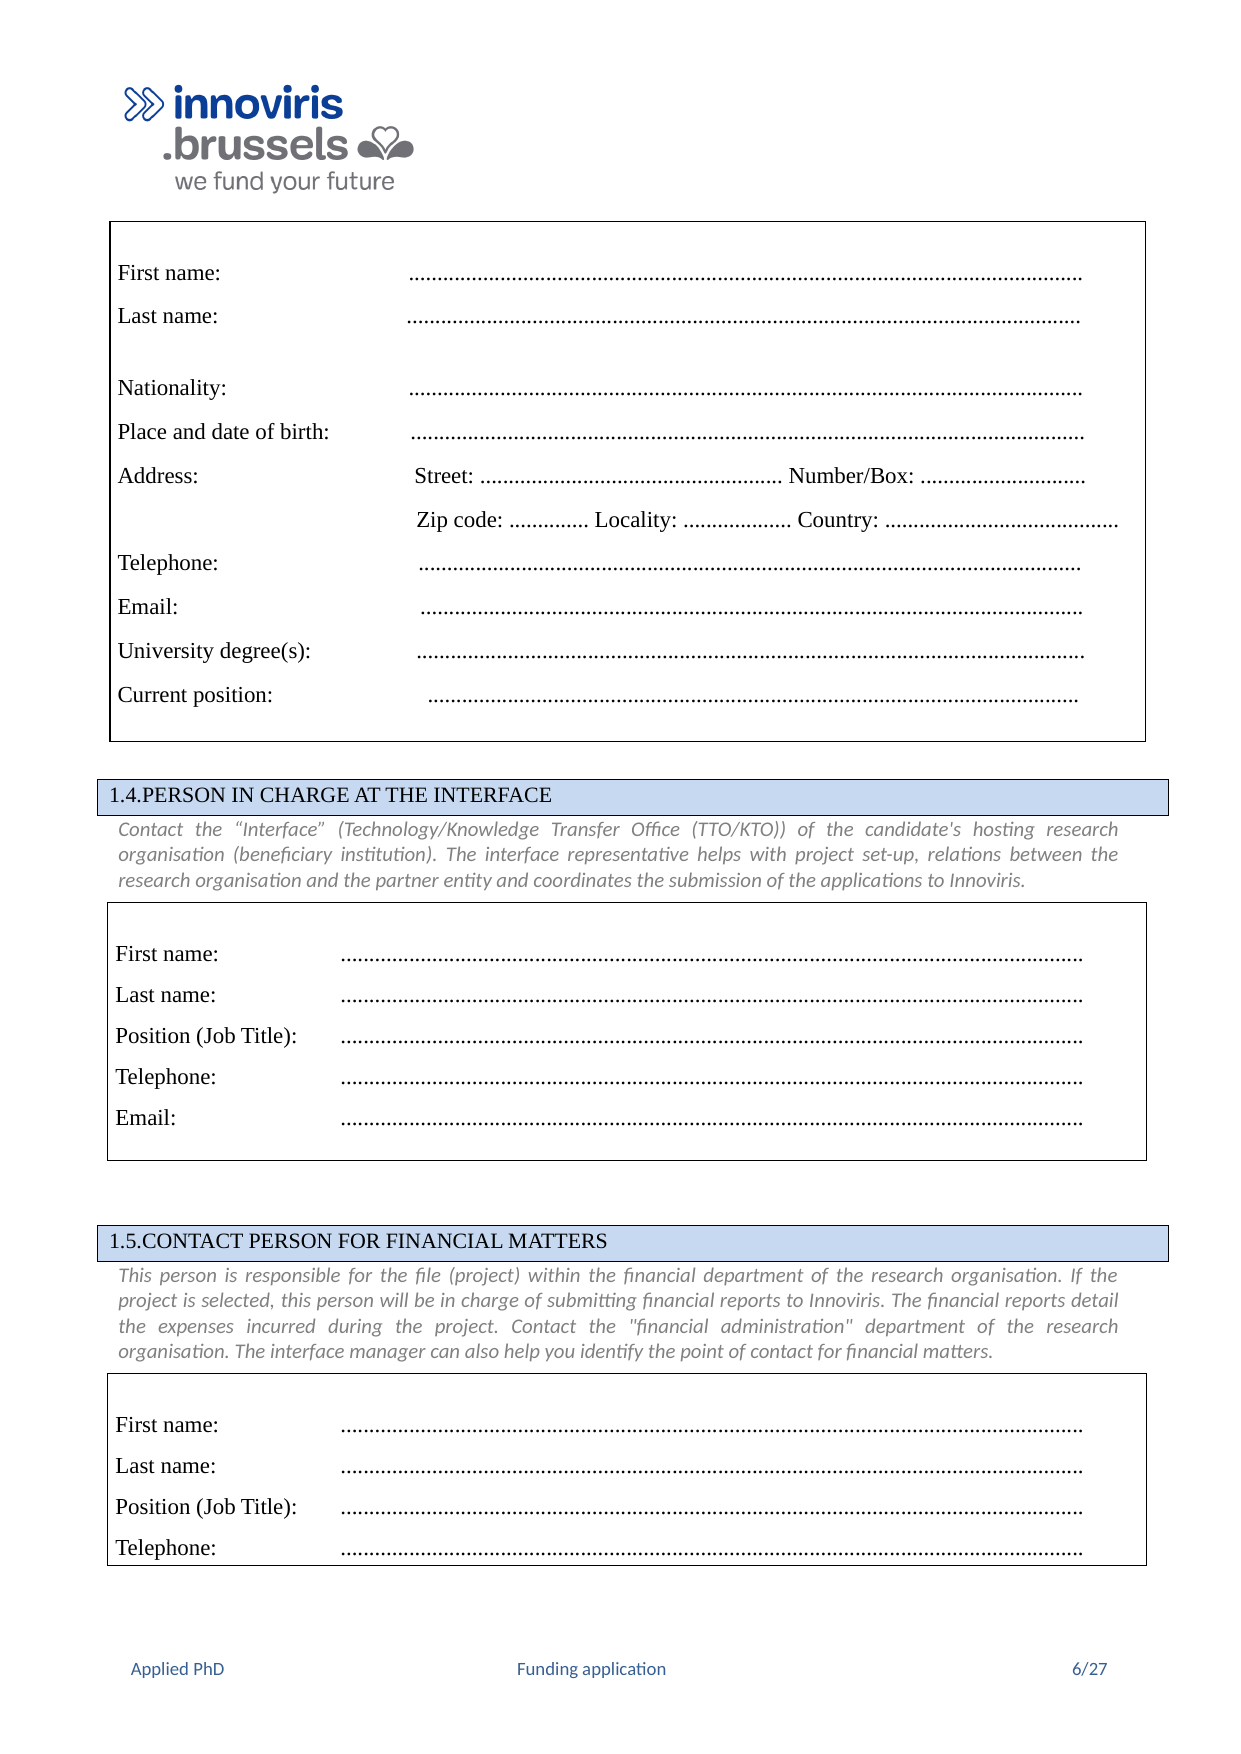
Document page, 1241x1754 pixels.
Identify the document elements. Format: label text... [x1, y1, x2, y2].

table_header PERSON IN CHARGE AT THE INTERFACE [98, 780, 1168, 815]
text Contact the “Interface” (Technology/Knowledge Transfer Office (TTO/KTO)) of the candidate's hosting research organisation (beneficiary institution). The interface representative helps with project set-up, relations between the research organisation and the partner entity and coordinates the submission of the applications to Innoviris. [118, 816, 1122, 892]
picture [118, 75, 426, 194]
text This person is responsible for the file (project) within the financial department of the research organisation. If the project is selected, this person will be in charge of submitting financial reports to Innoviris. The financial reports detail the expenses incurred during the project. Contact the "financial administration" department of the research organisation. The interface manager can also help you identify the point of contact for financial matters. [118, 1262, 1122, 1364]
table_header CONTACT PERSON FOR FINANCIAL MATTERS [98, 1226, 1168, 1261]
table_header First name: ...................................................................................................................... Last name: ...................................................................................................................... Nationality: ...................................................................................................................... Place and date of birth: ...................................................................................................................... Address: Street: ..................................................... Number/Box: ............................. Zip code: .............. Locality: ................... Country: ......................................... Telephone: .................................................................................................................... Email: .................................................................................................................... University degree(s): ..................................................................................................................... Current position: .................................................................................................................. [111, 222, 1145, 741]
